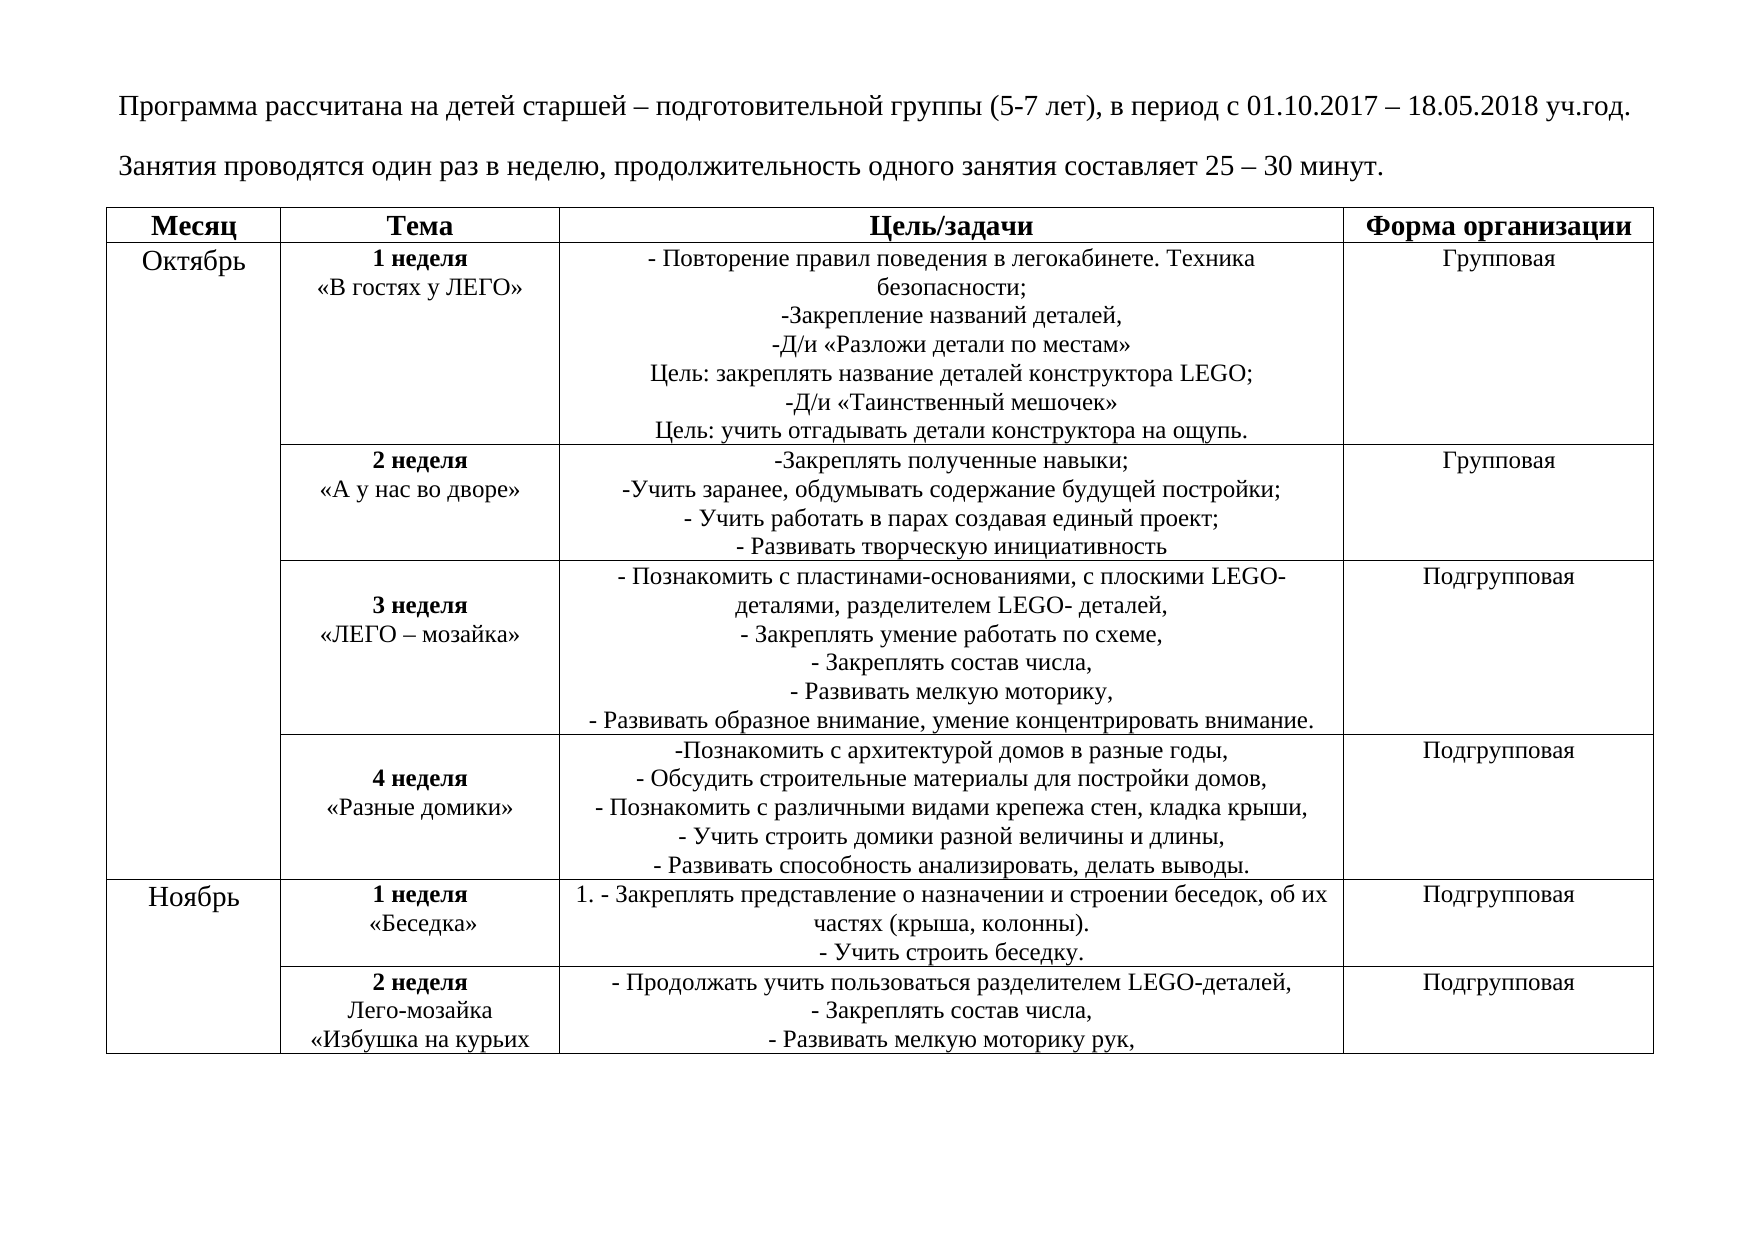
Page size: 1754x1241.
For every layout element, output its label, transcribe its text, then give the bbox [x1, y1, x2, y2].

table_header Форма организации [1344, 208, 1653, 242]
table_cell Подгрупповая [1344, 561, 1653, 734]
table_cell Подгрупповая [1344, 880, 1653, 966]
table_cell Групповая [1344, 243, 1653, 444]
table_cell Октябрь [107, 243, 280, 878]
table_cell 4 неделя «Разные домики» [281, 735, 559, 878]
text Программа рассчитана на детей старшей – подготовительной группы (5-7 лет), в период с 01.10.2017 – 18.05.2018 уч.год. [118, 88, 1636, 122]
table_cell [281, 967, 559, 1053]
table_cell 3 неделя «ЛЕГО – мозайка» [281, 561, 559, 734]
table_cell 2 неделя «А у нас во дворе» [281, 445, 559, 560]
table_cell - Повторение правил поведения в легокабинете. Техника безопасности; -Закрепление названий деталей, -Д/и «Разложи детали по местам» Цель: закреплять название деталей конструктора LEGO; -Д/и «Таинственный мешочек» Цель: учить отгадывать детали конструктора на ощупь. [560, 243, 1343, 444]
table_cell Ноябрь [107, 880, 280, 1053]
table_cell Подгрупповая [1344, 967, 1653, 1053]
table_header Цель/задачи [560, 208, 1343, 242]
table_cell - Познакомить с пластинами-основаниями, с плоскими LEGO-деталями, разделителем LEGO- деталей, - Закреплять умение работать по схеме, - Закреплять состав числа, - Развивать мелкую моторику, - Развивать образное внимание, умение концентрировать внимание. [560, 561, 1343, 734]
table_cell Подгрупповая [1344, 735, 1653, 878]
text Занятия проводятся один раз в неделю, продолжительность одного занятия составляет 25 – 30 минут. [118, 148, 1636, 181]
table_cell -Познакомить с архитектурой домов в разные годы, - Обсудить строительные материалы для постройки домов, - Познакомить с различными видами крепежа стен, кладка крыши, - Учить строить домики разной величины и длины, - Развивать способность анализировать, делать выводы. [560, 735, 1343, 878]
table_cell Групповая [1344, 445, 1653, 560]
table_header Месяц [107, 208, 280, 242]
table_header Тема [281, 208, 559, 242]
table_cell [560, 967, 1343, 1053]
table_cell 1 неделя «В гостях у ЛЕГО» [281, 243, 559, 444]
table_cell -Закреплять полученные навыки; -Учить заранее, обдумывать содержание будущей постройки; - Учить работать в парах создавая единый проект; - Развивать творческую инициативность [560, 445, 1343, 560]
table_cell 1 неделя «Беседка» [281, 880, 559, 966]
table_cell 1. - Закреплять представление о назначении и строении беседок, об их частях (крыша, колонны). - Учить строить беседку. [560, 880, 1343, 966]
